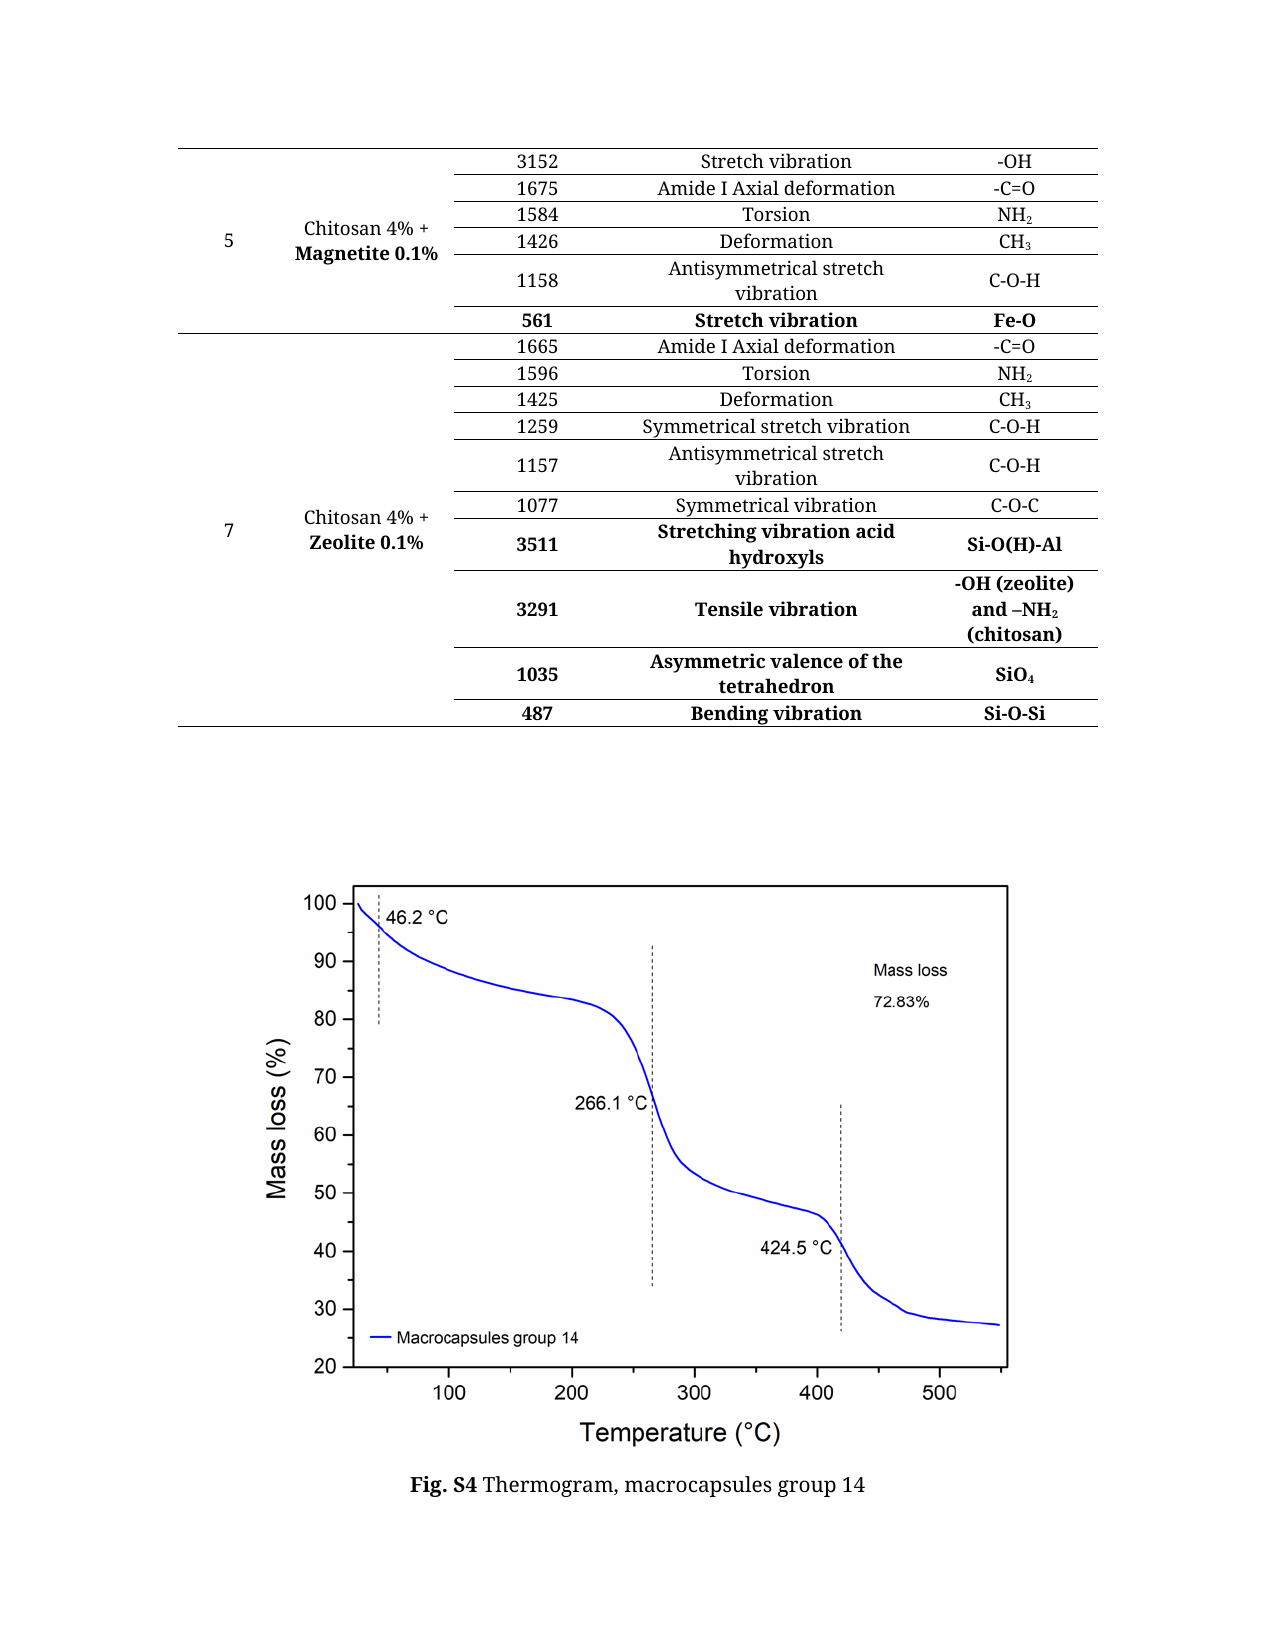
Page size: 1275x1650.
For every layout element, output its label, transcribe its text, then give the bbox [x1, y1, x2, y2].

table_cell 487 [454, 700, 621, 726]
table_cell SiO4 [931, 648, 1098, 699]
table_cell C-O-H [931, 413, 1098, 439]
table_cell Chitosan 4% + Zeolite 0.1% [279, 334, 453, 726]
table_cell Asymmetric valence of the tetrahedron [621, 648, 931, 699]
table_cell 561 [454, 307, 621, 332]
table_cell Deformation [621, 228, 931, 254]
table_cell Fe-O [931, 307, 1098, 332]
table_cell 1157 [454, 440, 621, 491]
text Fig. S4 Thermogram, macrocapsules group 14 [177, 1470, 1098, 1498]
table_cell Tensile vibration [621, 571, 931, 647]
table_cell C-O-C [931, 492, 1098, 517]
table_cell 1665 [454, 334, 621, 359]
table_cell 1035 [454, 648, 621, 699]
table_cell 3152 [454, 149, 621, 174]
picture [257, 868, 1019, 1452]
table_cell -OH (zeolite) and –NH2 (chitosan) [931, 571, 1098, 647]
table_cell CH3 [931, 228, 1098, 254]
table_cell NH2 [931, 360, 1098, 386]
table_cell -OH [931, 149, 1098, 174]
table_cell CH3 [931, 387, 1098, 412]
table_cell Torsion [621, 360, 931, 386]
table_cell Chitosan 4% + Magnetite 0.1% [279, 149, 453, 332]
table_cell 1596 [454, 360, 621, 386]
table_cell Symmetrical vibration [621, 492, 931, 517]
table_cell Symmetrical stretch vibration [621, 413, 931, 439]
table_cell 3291 [454, 571, 621, 647]
table_cell Torsion [621, 202, 931, 227]
table_cell -C=O [931, 334, 1098, 359]
table_cell 5 [178, 149, 279, 332]
table_cell Si-O(H)-Al [931, 519, 1098, 569]
table_cell C-O-H [931, 255, 1098, 306]
table_cell Amide I Axial deformation [621, 175, 931, 201]
table_cell Amide I Axial deformation [621, 334, 931, 359]
table_cell Antisymmetrical stretch vibration [621, 440, 931, 491]
table_cell 1259 [454, 413, 621, 439]
table_cell NH2 [931, 202, 1098, 227]
table_cell 7 [178, 334, 279, 726]
table_cell 1675 [454, 175, 621, 201]
table_cell Si-O-Si [931, 700, 1098, 726]
table_cell Stretch vibration [621, 149, 931, 174]
table_cell Deformation [621, 387, 931, 412]
table_cell 3511 [454, 519, 621, 569]
table_cell Stretch vibration [621, 307, 931, 332]
table_cell 1425 [454, 387, 621, 412]
table_cell 1077 [454, 492, 621, 517]
table_cell -C=O [931, 175, 1098, 201]
table_cell Stretching vibration acid hydroxyls [621, 519, 931, 569]
table_cell Bending vibration [621, 700, 931, 726]
table_cell C-O-H [931, 440, 1098, 491]
table_cell 1158 [454, 255, 621, 306]
table_cell 1426 [454, 228, 621, 254]
table_cell Antisymmetrical stretch vibration [621, 255, 931, 306]
table_cell 1584 [454, 202, 621, 227]
